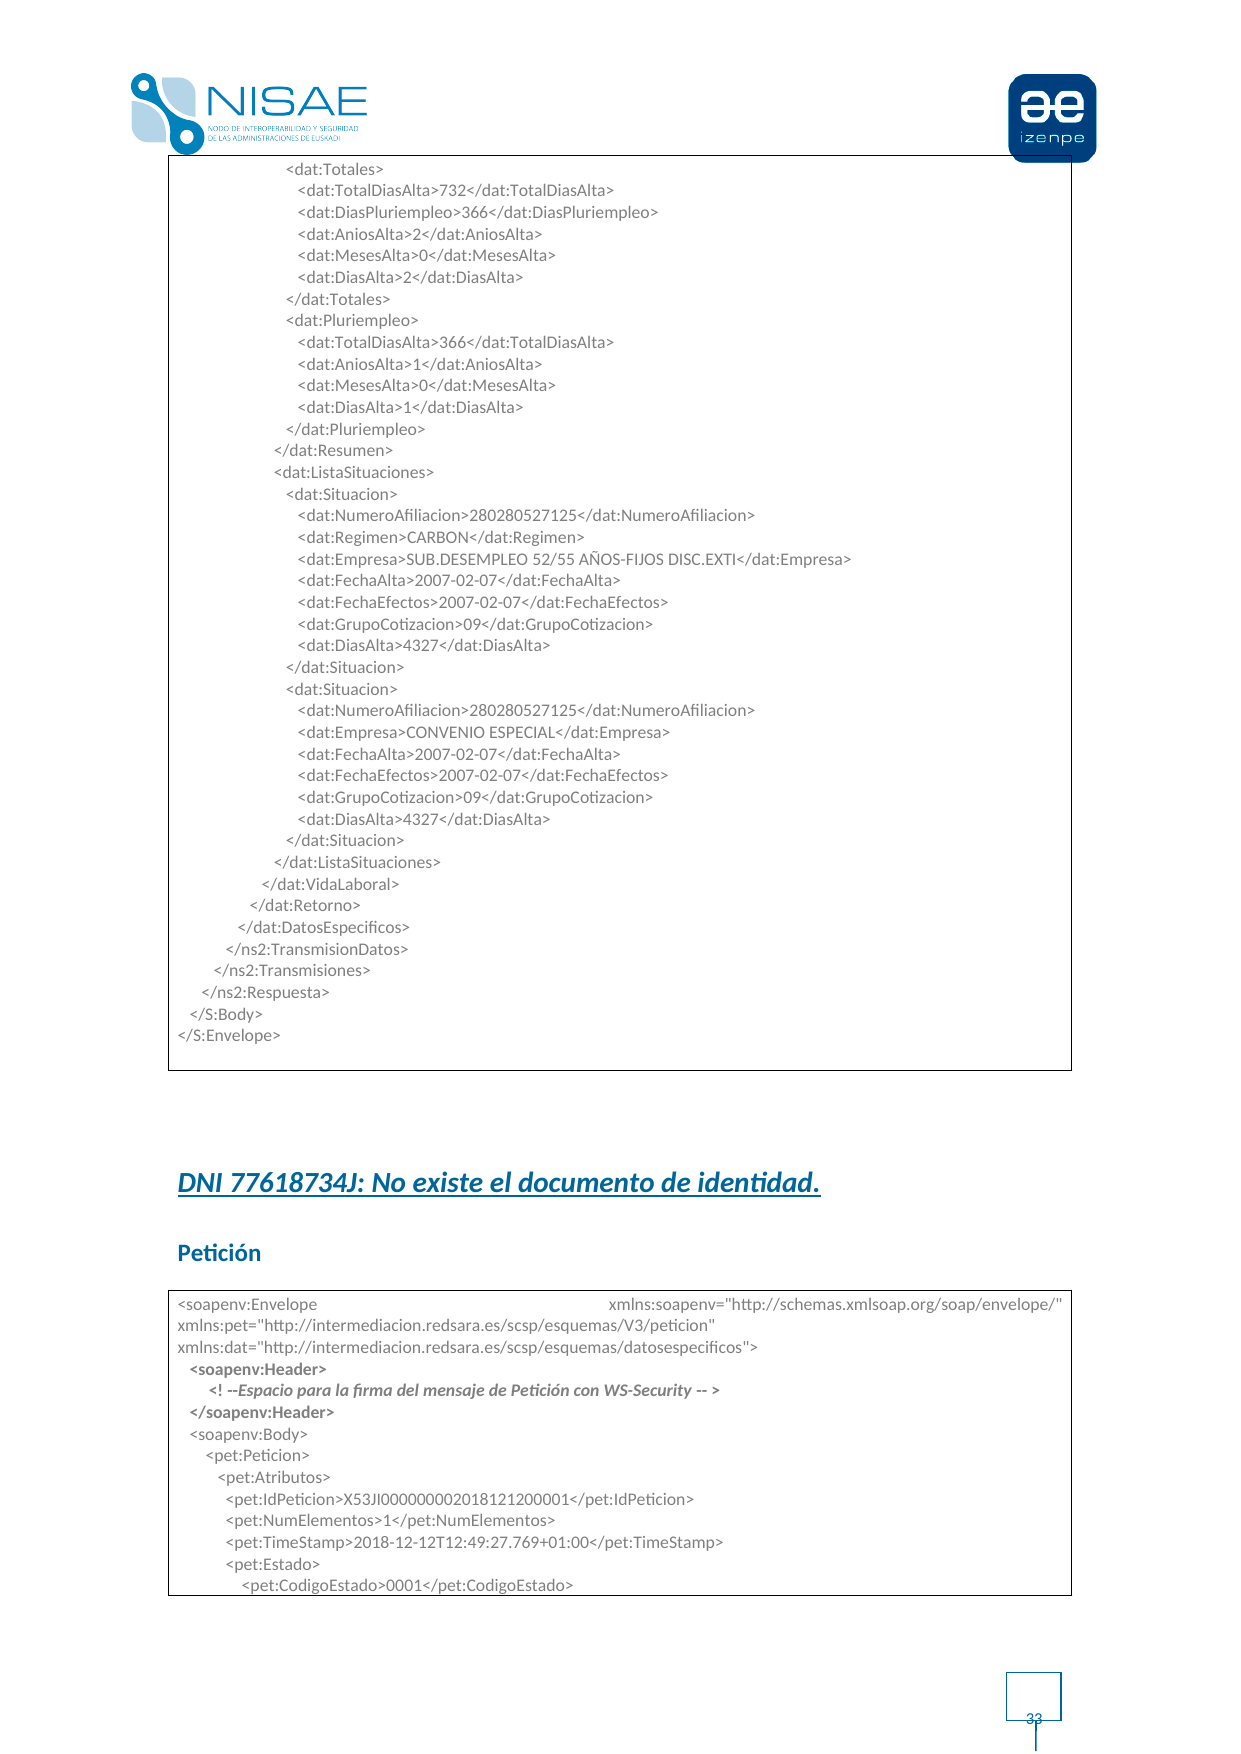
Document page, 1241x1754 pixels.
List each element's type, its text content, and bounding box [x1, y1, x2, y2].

picture [139, 81, 148, 90]
text <dat:FechaAlta>2007-02-07</dat:FechaAlta> [177, 743, 1063, 764]
text <dat:FechaAlta>2007-02-07</dat:FechaAlta> [177, 569, 1063, 591]
text <dat:Situacion> [177, 483, 1063, 504]
text <pet:TimeStamp>2018-12-12T12:49:27.769+01:00</pet:TimeStamp> [177, 1531, 1063, 1553]
text DNI 77618734J: No existe el documento de identidad. [177, 1164, 1063, 1200]
text </ns2:Transmisiones> [177, 959, 1063, 981]
text <pet:Peticion> [177, 1444, 1063, 1466]
text <soapenv:Envelope xmlns:soapenv="http://schemas.xmlsoap.org/soap/envelope/" xmlns:pet="http://intermediacion.redsara.es/scsp/esquemas/V3/peticion" xmlns:dat="http://intermediacion.redsara.es/scsp/esquemas/datosespecificos"> [169, 1291, 1071, 1358]
text Petición [177, 1237, 1063, 1268]
text </ns2:Respuesta> [177, 981, 1063, 1003]
picture [181, 131, 193, 143]
text <dat:MesesAlta>0</dat:MesesAlta> [177, 244, 1063, 266]
text <soapenv:Header> [177, 1358, 1063, 1379]
text </ns2:TransmisionDatos> [177, 938, 1063, 959]
text <dat:NumeroAfiliacion>280280527125</dat:NumeroAfiliacion> [177, 699, 1063, 721]
text <dat:MesesAlta>0</dat:MesesAlta> [177, 374, 1063, 396]
picture [149, 73, 386, 155]
text <dat:ListaSituaciones> [177, 461, 1063, 483]
text <dat:DiasAlta>1</dat:DiasAlta> [177, 396, 1063, 418]
text <dat:DiasPluriempleo>366</dat:DiasPluriempleo> [177, 201, 1063, 223]
text <dat:FechaEfectos>2007-02-07</dat:FechaEfectos> [177, 591, 1063, 613]
text </S:Body> [177, 1003, 1063, 1024]
text <dat:GrupoCotizacion>09</dat:GrupoCotizacion> [177, 613, 1063, 634]
text </dat:Situacion> [177, 829, 1063, 851]
text <dat:Regimen>CARBON</dat:Regimen> [177, 526, 1063, 548]
text </S:Envelope> [177, 1024, 1063, 1046]
text <dat:Situacion> [177, 678, 1063, 699]
text <pet:IdPeticion>X53JI000000002018121200001</pet:IdPeticion> [177, 1488, 1063, 1509]
text <! --Espacio para la firma del mensaje de Petición con WS-Security -- > [177, 1379, 1063, 1401]
text </dat:Pluriempleo> [177, 418, 1063, 439]
text </dat:Totales> [177, 288, 1063, 309]
text <dat:Pluriempleo> [177, 309, 1063, 331]
text </dat:Situacion> [177, 656, 1063, 678]
text <soapenv:Body> [177, 1423, 1063, 1444]
text </dat:Retorno> [177, 894, 1063, 916]
picture [118, 73, 180, 155]
text <dat:AniosAlta>1</dat:AniosAlta> [177, 353, 1063, 374]
text </dat:DatosEspecificos> [177, 916, 1063, 938]
text <dat:GrupoCotizacion>09</dat:GrupoCotizacion> [177, 786, 1063, 808]
text <dat:DiasAlta>4327</dat:DiasAlta> [177, 808, 1063, 829]
text <dat:DiasAlta>4327</dat:DiasAlta> [177, 634, 1063, 656]
text </dat:VidaLaboral> [177, 873, 1063, 894]
text <dat:Totales> [169, 156, 1071, 179]
text <dat:TotalDiasAlta>732</dat:TotalDiasAlta> [177, 179, 1063, 201]
text <dat:TotalDiasAlta>366</dat:TotalDiasAlta> [177, 331, 1063, 353]
text <pet:Estado> [177, 1553, 1063, 1574]
text <pet:Atributos> [177, 1466, 1063, 1488]
text <dat:DiasAlta>2</dat:DiasAlta> [177, 266, 1063, 288]
text <dat:Empresa>SUB.DESEMPLEO 52/55 AÑOS-FIJOS DISC.EXTI</dat:Empresa> [177, 548, 1063, 569]
text <dat:FechaEfectos>2007-02-07</dat:FechaEfectos> [177, 764, 1063, 786]
text <pet:CodigoEstado>0001</pet:CodigoEstado> [177, 1574, 1063, 1595]
text </soapenv:Header> [177, 1401, 1063, 1423]
text <dat:NumeroAfiliacion>280280527125</dat:NumeroAfiliacion> [177, 504, 1063, 526]
picture [1007, 74, 1097, 163]
text <pet:NumElementos>1</pet:NumElementos> [177, 1509, 1063, 1531]
text <dat:Empresa>CONVENIO ESPECIAL</dat:Empresa> [177, 721, 1063, 743]
text </dat:ListaSituaciones> [177, 851, 1063, 873]
text </dat:Resumen> [177, 439, 1063, 461]
text <dat:AniosAlta>2</dat:AniosAlta> [177, 223, 1063, 244]
